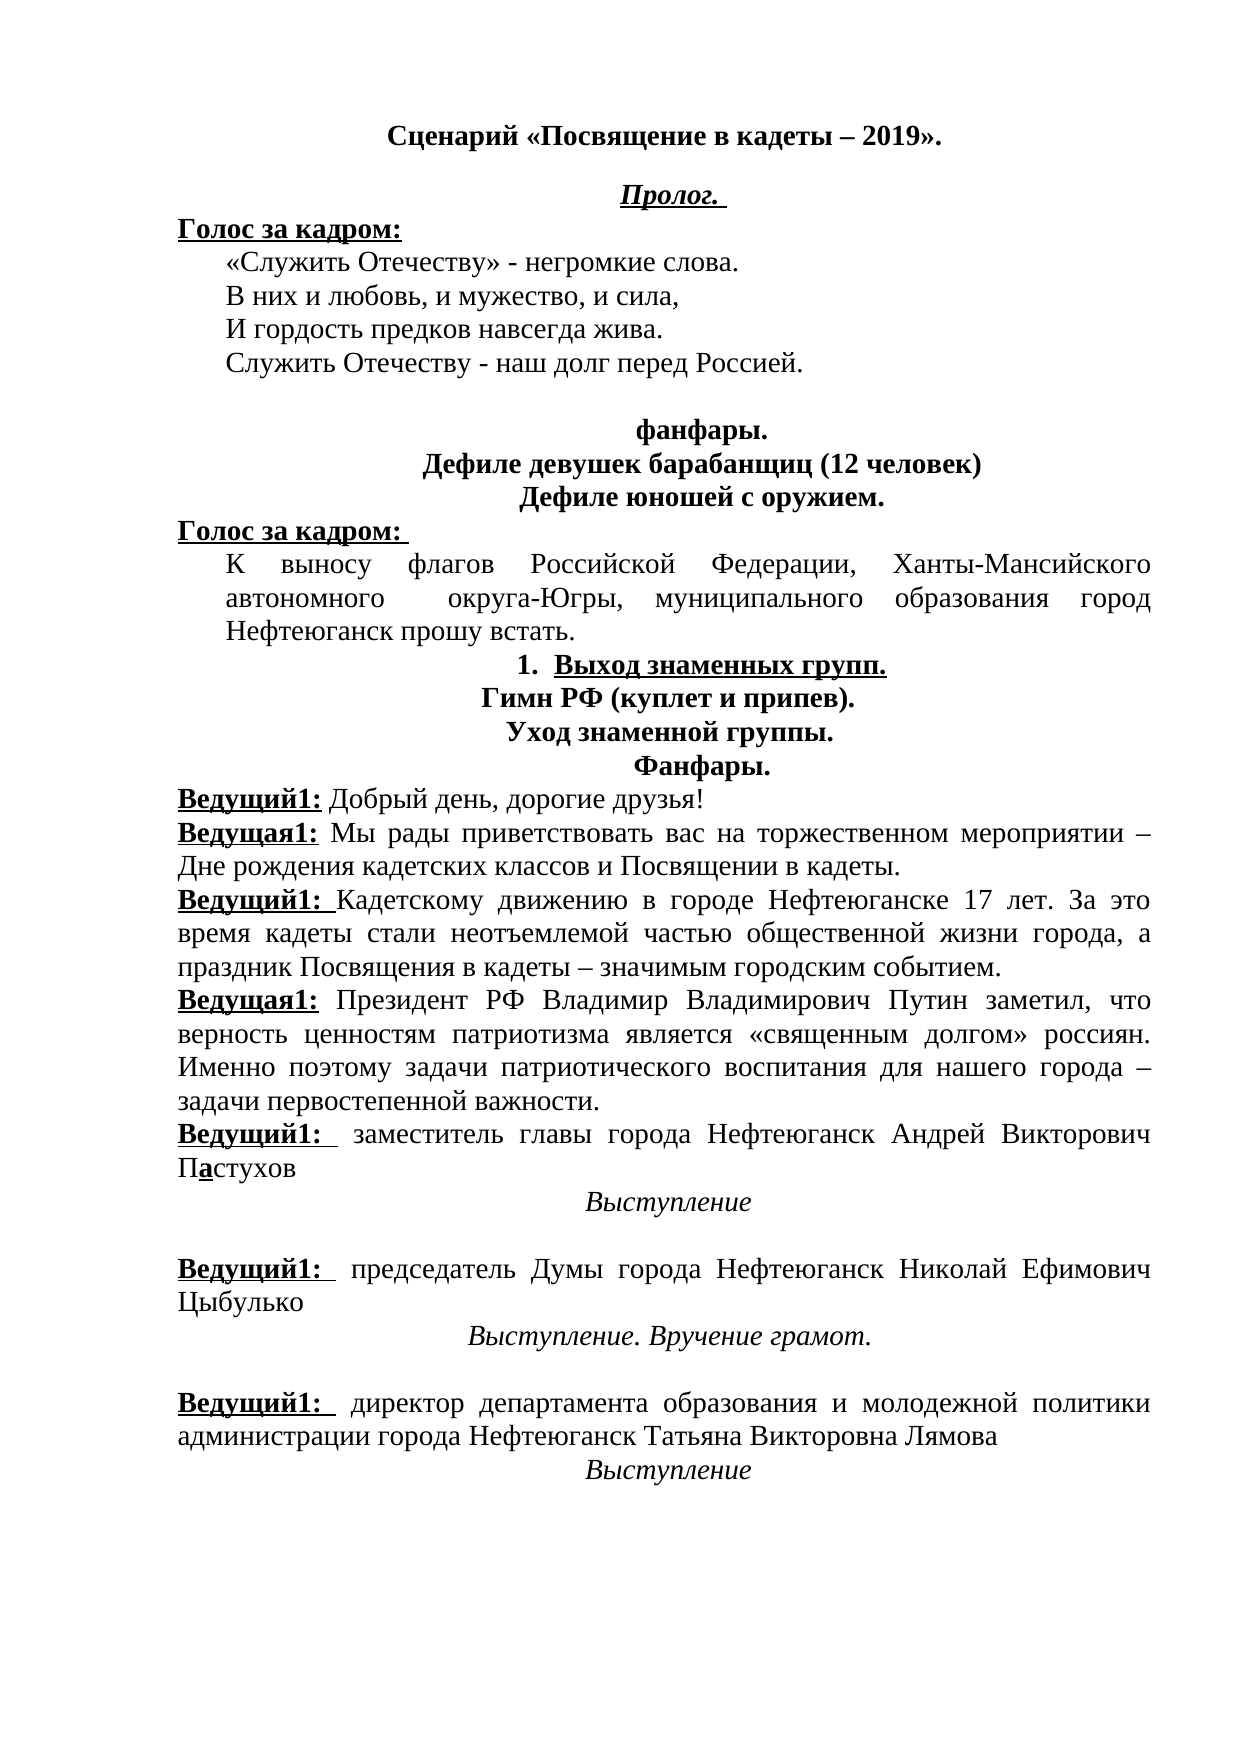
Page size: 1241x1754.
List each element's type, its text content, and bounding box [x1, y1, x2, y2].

text Голос за кадром: [177, 513, 1152, 546]
text Служить Отечеству - наш долг перед Россией. [225, 345, 1152, 379]
list Дефиле девушек барабанщиц (12 человек) [252, 446, 1152, 479]
text И гордость предков навсегда жива. [225, 312, 1152, 345]
text Голос за кадром: [177, 211, 1152, 244]
text Выступление [177, 1452, 1152, 1486]
text Ведущий1: Кадетскому движению в городе Нефтеюганске 17 лет. За это время кадеты стали неотъемлемой частью общественной жизни города, а праздник Посвящения в кадеты – значимым городским событием. [177, 882, 1152, 982]
text Ведущий1: Добрый день, дорогие друзья! [177, 781, 1152, 815]
list фанфары. [252, 412, 1152, 446]
text Пролог. [177, 177, 1152, 211]
text Ведущая1: Президент РФ Владимир Владимирович Путин заметил, что верность ценностям патриотизма является «священным долгом» россиян. Именно поэтому задачи патриотического воспитания для нашего города – задачи первостепенной важности. [177, 1049, 1152, 1117]
text Уход знаменной группы. [177, 714, 1152, 748]
list Дефиле юношей с оружием. [252, 479, 1152, 513]
text «Служить Отечеству» - негромкие слова. [225, 244, 1152, 278]
text Ведущий1: директор департамента образования и молодежной политики администрации города Нефтеюганск Татьяна Викторовна Лямова [177, 1385, 1152, 1452]
text Гимн РФ (куплет и припев). [177, 681, 1152, 714]
text В них и любовь, и мужество, и сила, [225, 278, 1152, 312]
text Выступление [177, 1184, 1152, 1217]
text Ведущий1: председатель Думы города Нефтеюганск Николай Ефимович Цыбулько [177, 1251, 1152, 1318]
text Ведущая1: Президент РФ Владимир Владимирович Путин заметил, что верность ценностям патриотизма является «священным долгом» россиян. Именно поэтому задачи патриотического воспитания для нашего города – задачи первостепенной важности. [177, 982, 1152, 1016]
text Ведущая1: Мы рады приветствовать вас на торжественном мероприятии – Дне рождения кадетских классов и Посвящении в кадеты. [177, 815, 1152, 882]
text Выступление. Вручение грамот. [177, 1318, 1152, 1351]
list Фанфары. [252, 748, 1152, 781]
text К выносу флагов Российской Федерации, Ханты-Мансийского автономного округа-Югры, муниципального образования город Нефтеюганск прошу встать. [225, 546, 1152, 647]
list Выход знаменных групп. [251, 647, 1152, 681]
text Сценарий «Посвящение в кадеты – 2019». [177, 118, 1152, 152]
text Ведущий1: заместитель главы города Нефтеюганск Андрей Викторович Пастухов [177, 1117, 1152, 1184]
